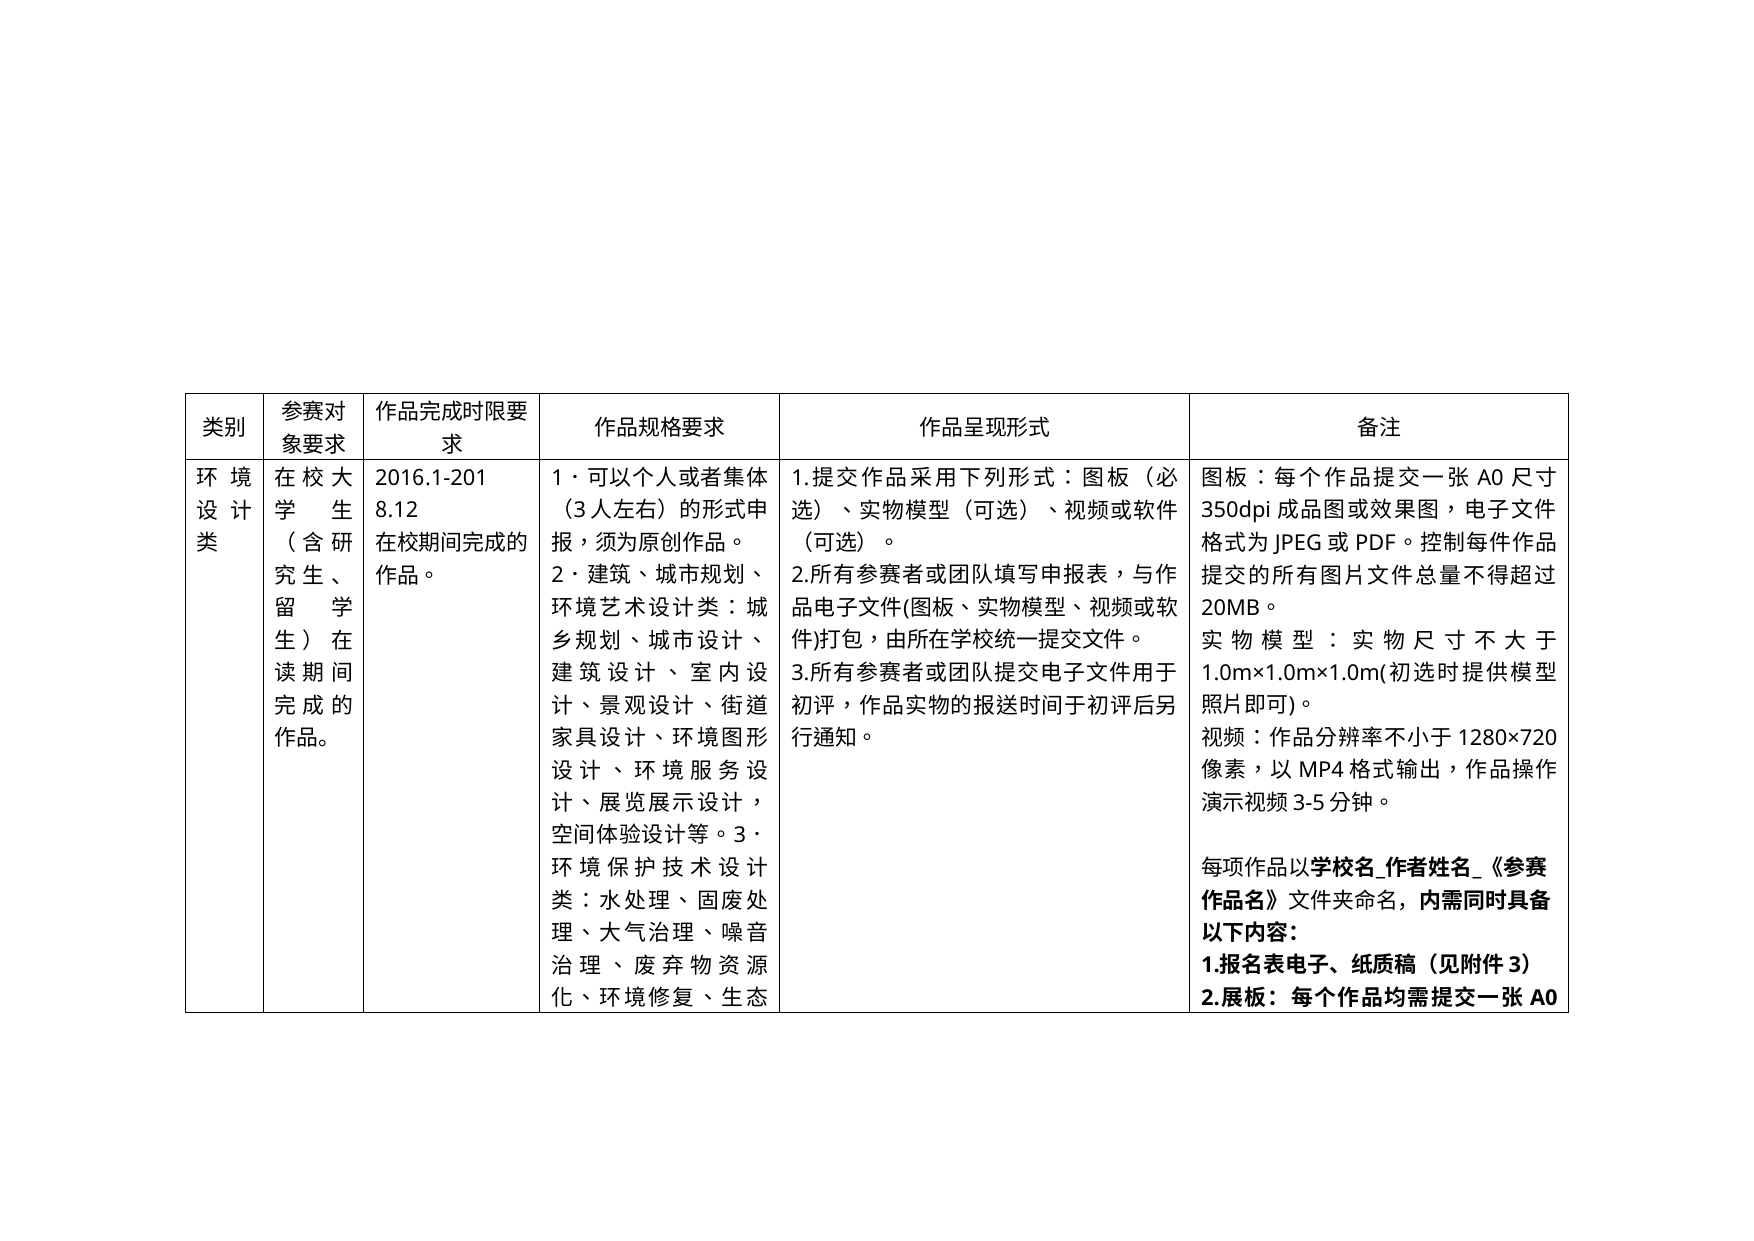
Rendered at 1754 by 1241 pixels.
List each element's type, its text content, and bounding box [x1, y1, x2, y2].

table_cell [780, 460, 1189, 1012]
table_header 参赛对象要求 [264, 394, 363, 459]
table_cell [540, 460, 779, 1012]
table_header 备注 [1190, 394, 1568, 459]
table_cell 环境设计类 [186, 460, 263, 1012]
table_header 类别 [186, 394, 263, 459]
table_header 作品呈现形式 [780, 394, 1189, 459]
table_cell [264, 460, 363, 1012]
table_header 作品规格要求 [540, 394, 779, 459]
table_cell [1190, 460, 1568, 1012]
table_header 作品完成时限要求 [364, 394, 539, 459]
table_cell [364, 460, 539, 1012]
